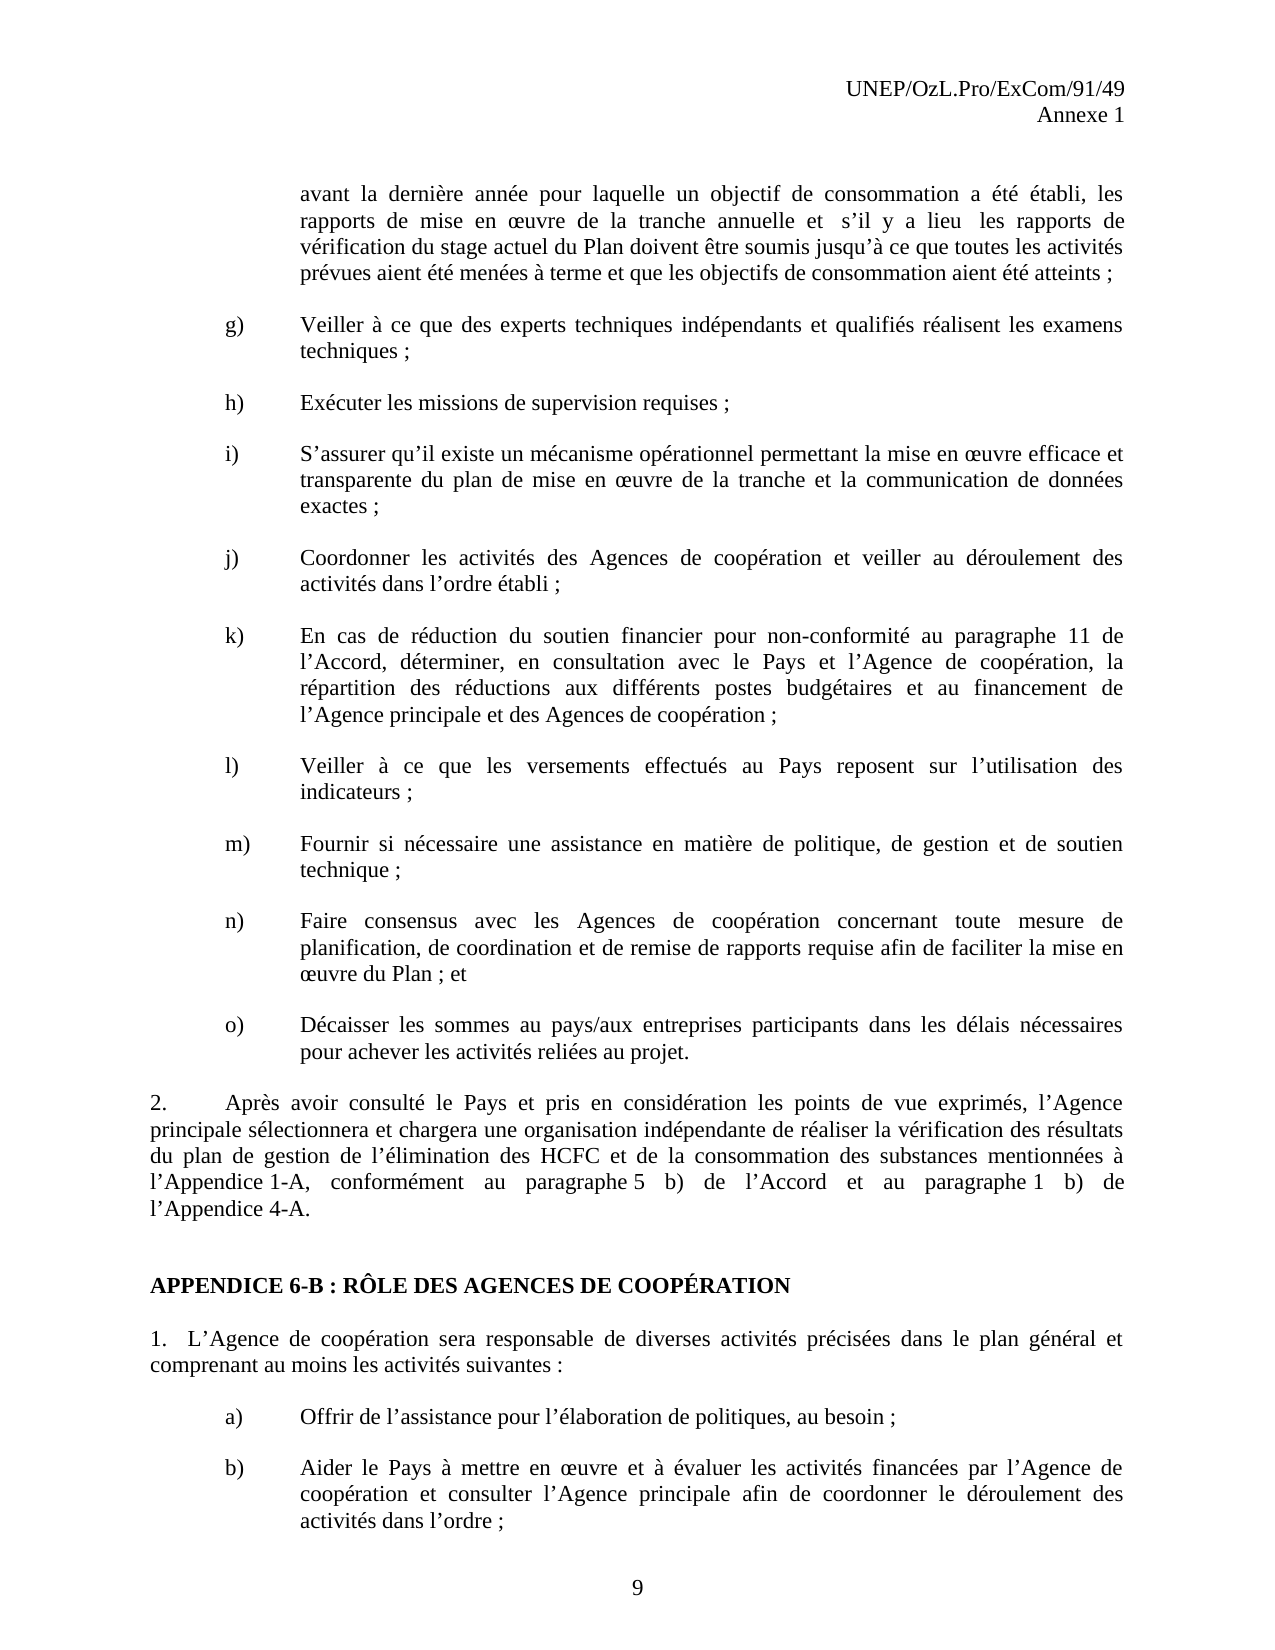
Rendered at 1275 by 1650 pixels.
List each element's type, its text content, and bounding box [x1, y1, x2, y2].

subtitle Fournir si nécessaire une assistance en matière de politique, de gestion et de soutien technique ; [225, 830, 1125, 882]
subtitle Veiller à ce que les versements effectués au Pays reposent sur l’utilisation des indicateurs ; [225, 752, 1125, 805]
text APPENDICE 6-B : RÔLE DES AGENCES DE COOPÉRATION [150, 1272, 1125, 1299]
subtitle En cas de réduction du soutien financier pour non-conformité au paragraphe 11 de l’Accord, déterminer, en consultation avec le Pays et l’Agence de coopération, la répartition des réductions aux différents postes budgétaires et au financement de l’Agence principale et des Agences de coopération ; [225, 622, 1125, 727]
subtitle Coordonner les activités des Agences de coopération et veiller au déroulement des activités dans l’ordre établi ; [225, 544, 1125, 597]
list Offrir de l’assistance pour l’élaboration de politiques, au besoin ; [225, 1403, 1125, 1429]
subtitle Faire consensus avec les Agences de coopération concernant toute mesure de planification, de coordination et de remise de rapports requise afin de faciliter la mise en œuvre du Plan ; et [225, 907, 1125, 987]
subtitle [225, 180, 1125, 286]
subtitle Veiller à ce que des experts techniques indépendants et qualifiés réalisent les examens techniques ; [225, 311, 1125, 363]
subtitle Aider le Pays à mettre en œuvre et à évaluer les activités financées par l’Agence de coopération et consulter l’Agence principale afin de coordonner le déroulement des activités dans l’ordre ; [225, 1454, 1125, 1533]
subtitle Après avoir consulté le Pays et pris en considération les points de vue exprimés, l’Agence principale sélectionnera et chargera une organisation indépendante de réaliser la vérification des résultats du plan de gestion de l’élimination des HCFC et de la consommation des substances mentionnées à l’Appendice 1-A, conformément au paragraphe 5 b) de l’Accord et au paragraphe 1 b) de l’Appendice 4-A. [150, 1089, 1125, 1221]
subtitle Exécuter les missions de supervision requises ; [225, 388, 1125, 415]
subtitle Décaisser les sommes au pays/aux entreprises participants dans les délais nécessaires pour achever les activités reliées au projet. [225, 1012, 1125, 1064]
subtitle L’Agence de coopération sera responsable de diverses activités précisées dans le plan général et comprenant au moins les activités suivantes : [150, 1325, 1125, 1378]
subtitle S’assurer qu’il existe un mécanisme opérationnel permettant la mise en œuvre efficace et transparente du plan de mise en œuvre de la tranche et la communication de données exactes ; [225, 440, 1125, 519]
